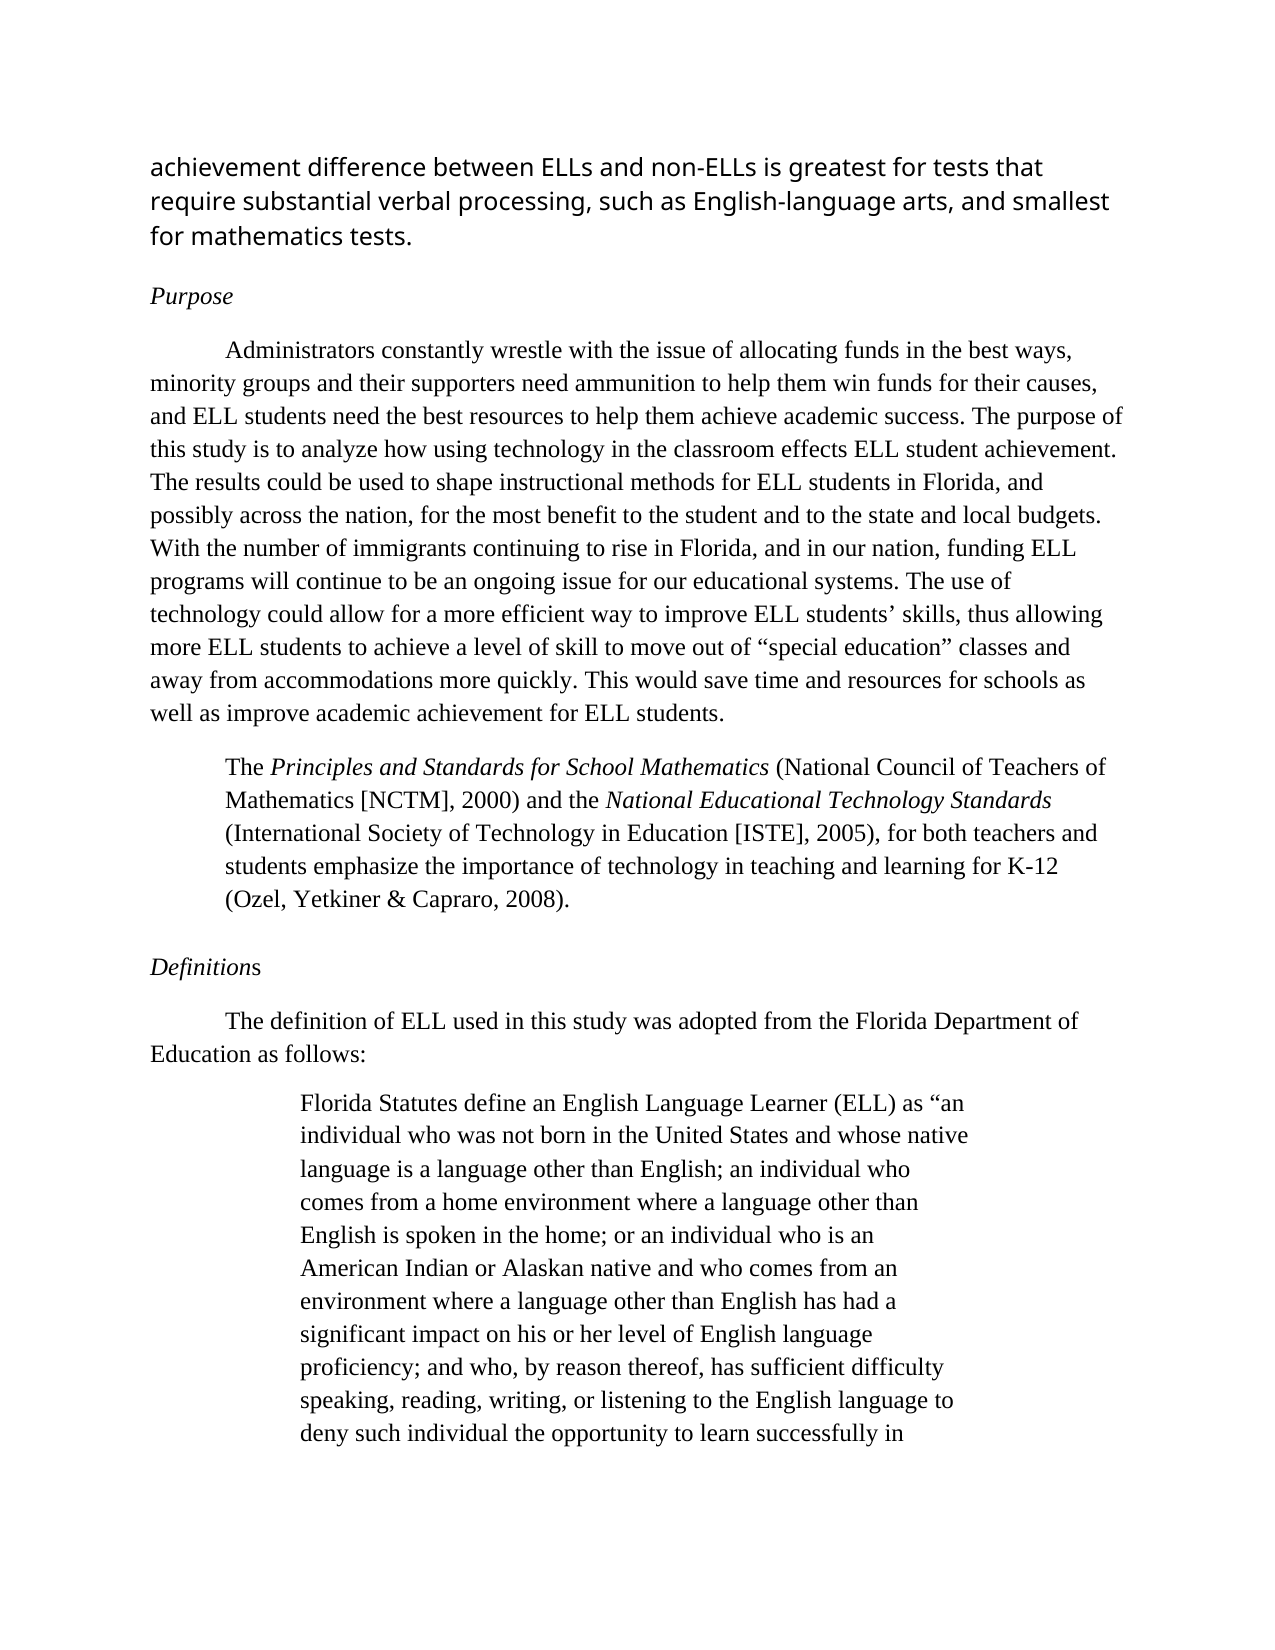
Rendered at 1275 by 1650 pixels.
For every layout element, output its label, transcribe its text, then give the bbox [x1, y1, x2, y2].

text The Principles and Standards for School Mathematics (National Council of Teachers of Mathematics [NCTM], 2000) and the National Educational Technology Standards (International Society of Technology in Education [ISTE], 2005), for both teachers and students emphasize the importance of technology in teaching and learning for K-12 (Ozel, Yetkiner & Capraro, 2008). [225, 752, 1125, 913]
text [300, 1088, 975, 1447]
text Administrators constantly wrestle with the issue of allocating funds in the best ways, minority groups and their supporters need ammunition to help them win funds for their causes, and ELL students need the best resources to help them achieve academic success. The purpose of this study is to analyze how using technology in the classroom effects ELL student achievement. The results could be used to shape instructional methods for ELL students in Florida, and possibly across the nation, for the most benefit to the student and to the state and local budgets. With the number of immigrants continuing to rise in Florida, and in our nation, funding ELL programs will continue to be an ongoing issue for our educational systems. The use of technology could allow for a more efficient way to improve ELL students’ skills, thus allowing more ELL students to achieve a level of skill to move out of “special education” classes and away from accommodations more quickly. This would save time and resources for schools as well as improve academic achievement for ELL students. [150, 335, 1125, 727]
text The definition of ELL used in this study was adopted from the Florida Department of Education as follows: [150, 1006, 1125, 1068]
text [150, 150, 1125, 252]
text Definitions [150, 952, 1125, 981]
text Purpose [150, 281, 1125, 310]
